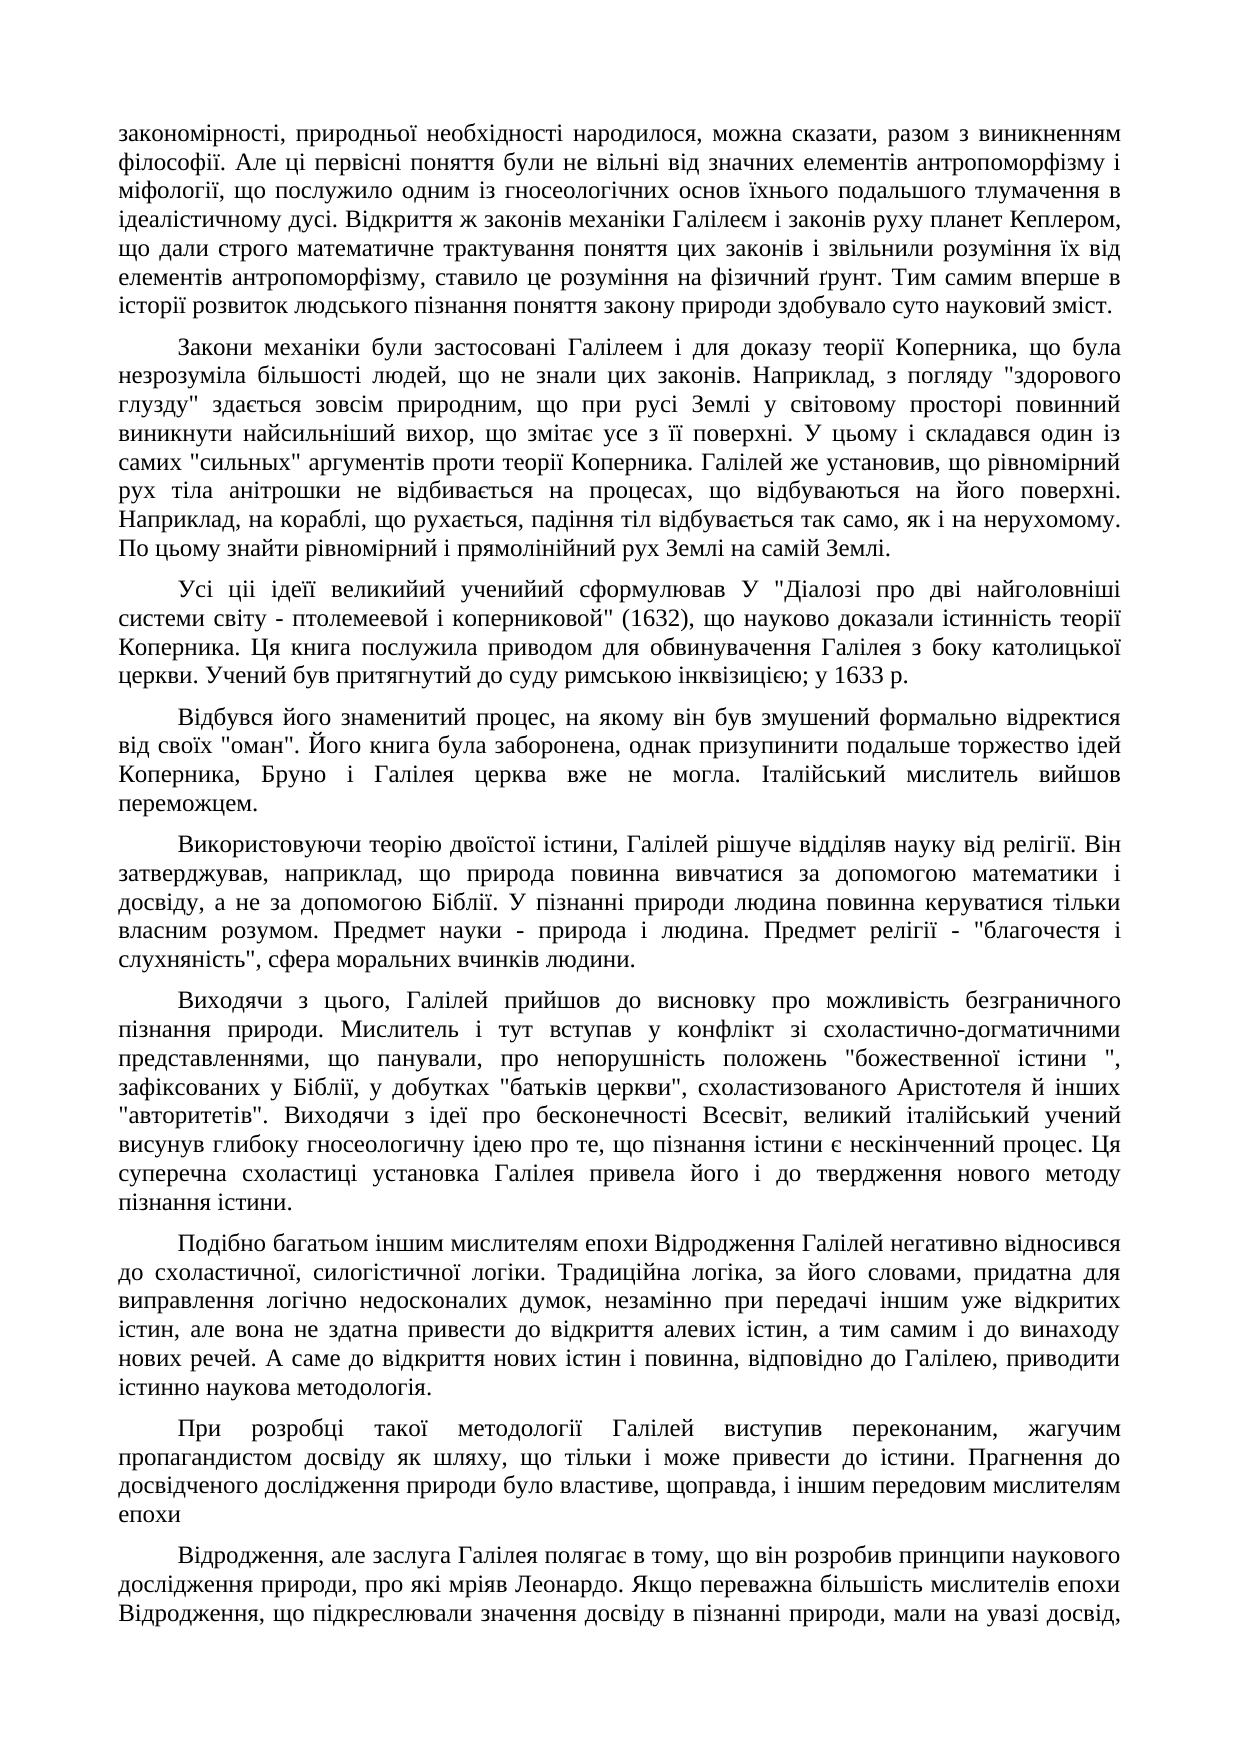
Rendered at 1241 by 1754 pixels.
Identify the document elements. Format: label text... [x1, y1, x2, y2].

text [118, 118, 1122, 319]
text Відбувся його знаменитий процес, на якому він був змушений формально відректися від своїх "оман". Його книга була заборонена, однак призупинити подальше торжество ідей Коперника, Бруно і Галілея церква вже не могла. Італійський мислитель вийшов переможцем. [118, 702, 1122, 817]
text Усі ціі ідеїї великийий ученийий сформулював У "Діалозі про дві найголовніші системи світу - птолемеевой і коперниковой" (1632), що науково доказали істинність теорії Коперника. Ця книга послужила приводом для обвинувачення Галілея з боку католицької церкви. Учений був притягнутий до суду римською інквізицією; у 1633 р. [118, 574, 1122, 689]
text Виходячи з цього, Галілей прийшов до висновку про можливість безграничного пізнання природи. Мислитель і тут вступав у конфлікт зі схоластично-догматичними представленнями, що панували, про непорушність положень "божественної істини ", зафіксованих у Біблії, у добутках "батьків церкви", схоластизованого Аристотеля й інших "авторитетів". Виходячи з ідеї про бесконечності Всесвіт, великий італійський учений висунув глибоку гносеологичну ідею про те, що пізнання істини є нескінченний процес. Ця суперечна схоластиці установка Галілея привела його і до твердження нового методу пізнання істини. [118, 986, 1122, 1216]
text При розробці такої методології Галілей виступив переконаним, жагучим пропагандистом досвіду як шляху, що тільки і може привести до істини. Прагнення до досвідченого дослідження природи було властиве, щоправда, і іншим передовим мислителям епохи [118, 1413, 1122, 1528]
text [118, 1541, 1122, 1627]
text Використовуючи теорію двоїстої істини, Галілей рішуче відділяв науку від релігії. Він затверджував, наприклад, що природа повинна вивчатися за допомогою математики і досвіду, а не за допомогою Біблії. У пізнанні природи людина повинна керуватися тільки власним розумом. Предмет науки - природа і людина. Предмет релігії - "благочестя і слухняність", сфера моральних вчинків людини. [118, 829, 1122, 973]
text Подібно багатьом іншим мислителям епохи Відродження Галілей негативно відносився до схоластичної, силогістичної логіки. Традиційна логіка, за його словами, придатна для виправлення логічно недосконалих думок, незамінно при передачі іншим уже відкритих істин, але вона не здатна привести до відкриття алевих істин, а тим самим і до винаходу нових речей. А саме до відкриття нових істин і повинна, відповідно до Галілею, приводити істинно наукова методологія. [118, 1228, 1122, 1401]
text Закони механіки були застосовані Галілеем і для доказу теорії Коперника, що була незрозуміла більшості людей, що не знали цих законів. Наприклад, з погляду "здорового глузду" здається зовсім природним, що при русі Землі у світовому просторі повинний виникнути найсильніший вихор, що змітає усе з її поверхні. У цьому і складався один із самих "сильных" аргументів проти теорії Коперника. Галілей же установив, що рівномірний рух тіла анітрошки не відбивається на процесах, що відбуваються на його поверхні. Наприклад, на кораблі, що рухається, падіння тіл відбувається так само, як і на нерухомому. По цьому знайти рівномірний і прямолінійний рух Землі на самій Землі. [118, 332, 1122, 562]
